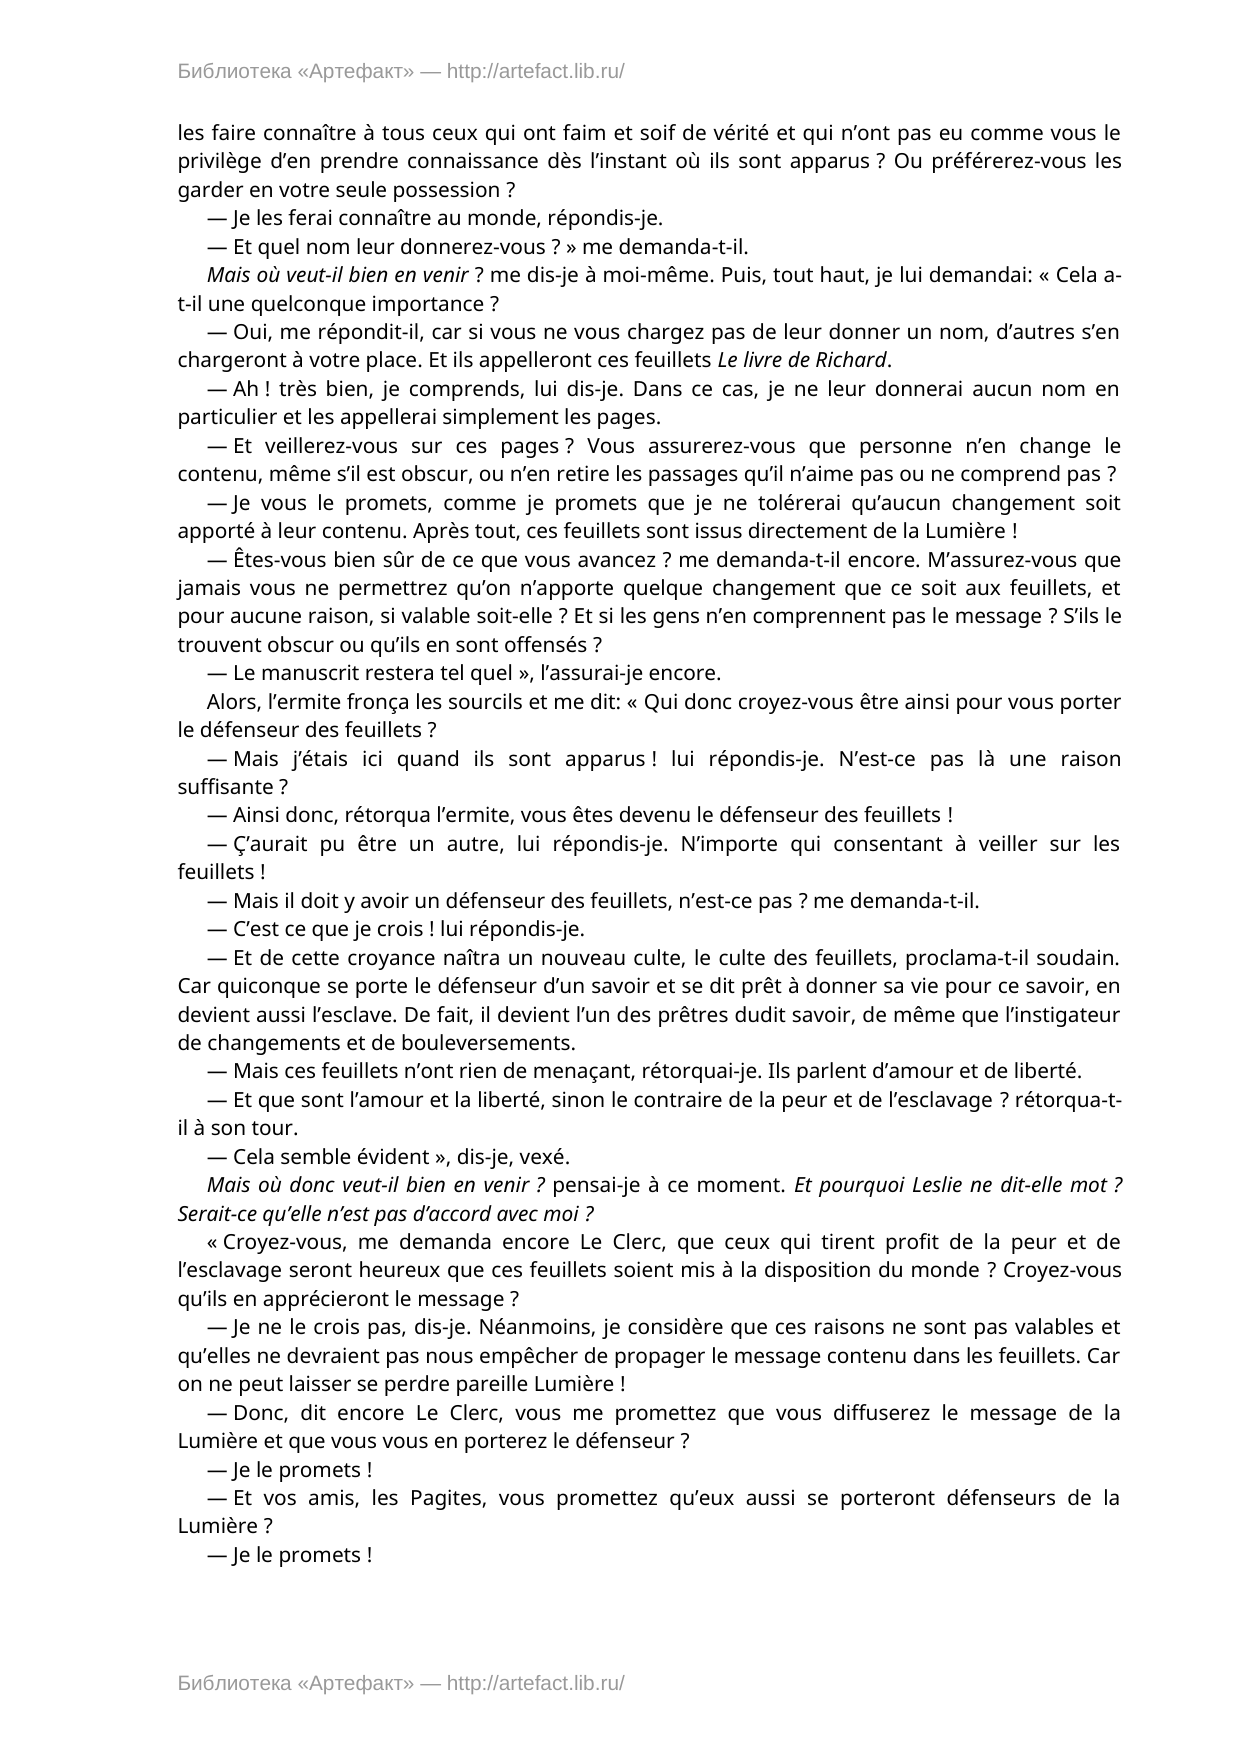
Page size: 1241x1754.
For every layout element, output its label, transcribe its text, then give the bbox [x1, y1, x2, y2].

text — Et de cette croyance naîtra un nouveau culte, le culte des feuillets, proclama-t-il soudain. Car quiconque se porte le défenseur d’un savoir et se dit prêt à donner sa vie pour ce savoir, en devient aussi l’esclave. De fait, il devient l’un des prêtres dudit savoir, de même que l’instigateur de changements et de bouleversements. [177, 943, 1122, 1057]
text — Je ne le crois pas, dis-je. Néanmoins, je considère que ces raisons ne sont pas valables et qu’elles ne devraient pas nous empêcher de propager le message contenu dans les feuillets. Car on ne peut laisser se perdre pareille Lumière ! [177, 1312, 1122, 1398]
text — Je le promets ! [177, 1455, 1122, 1483]
text — Et que sont l’amour et la liberté, sinon le contraire de la peur et de l’esclavage ? rétorqua-t-il à son tour. [177, 1085, 1122, 1142]
text — Je les ferai connaître au monde, répondis-je. [177, 203, 1122, 232]
text — Et quel nom leur donnerez-vous ? » me demanda-t-il. [177, 232, 1122, 260]
text — Mais ces feuillets n’ont rien de menaçant, rétorquai-je. Ils parlent d’amour et de liberté. [177, 1057, 1122, 1085]
text — Ah ! très bien, je comprends, lui dis-je. Dans ce cas, je ne leur donnerai aucun nom en particulier et les appellerai simplement les pages. [177, 374, 1122, 431]
text — Donc, dit encore Le Clerc, vous me promettez que vous diffuserez le message de la Lumière et que vous vous en porterez le défenseur ? [177, 1398, 1122, 1455]
text — Ainsi donc, rétorqua l’ermite, vous êtes devenu le défenseur des feuillets ! [177, 801, 1122, 829]
text — Ç’aurait pu être un autre, lui répondis-je. N’importe qui consentant à veiller sur les feuillets ! [177, 829, 1122, 886]
text — Cela semble évident », dis-je, vexé. [177, 1142, 1122, 1170]
text — Je vous le promets, comme je promets que je ne tolérerai qu’aucun changement soit apporté à leur contenu. Après tout, ces feuillets sont issus directement de la Lumière ! [177, 488, 1122, 545]
text — Et vos amis, les Pagites, vous promettez qu’eux aussi se porteront défenseurs de la Lumière ? [177, 1483, 1122, 1540]
text — Êtes-vous bien sûr de ce que vous avancez ? me demanda-t-il encore. M’assurez-vous que jamais vous ne permettrez qu’on n’apporte quelque changement que ce soit aux feuillets, et pour aucune raison, si valable soit-elle ? Et si les gens n’en comprennent pas le message ? S’ils le trouvent obscur ou qu’ils en sont offensés ? [177, 545, 1122, 658]
text — Le manuscrit restera tel quel », l’assurai-je encore. [177, 658, 1122, 687]
text — Je le promets ! [177, 1540, 1122, 1568]
text — Et veillerez-vous sur ces pages ? Vous assurerez-vous que personne n’en change le contenu, même s’il est obscur, ou n’en retire les passages qu’il n’aime pas ou ne comprend pas ? [177, 431, 1122, 488]
text — Mais il doit y avoir un défenseur des feuillets, n’est-ce pas ? me demanda-t-il. [177, 886, 1122, 914]
text « Croyez-vous, me demanda encore Le Clerc, que ceux qui tirent profit de la peur et de l’esclavage seront heureux que ces feuillets soient mis à la disposition du monde ? Croyez-vous qu’ils en apprécieront le message ? [177, 1227, 1122, 1312]
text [177, 118, 1122, 203]
text Alors, l’ermite fronça les sourcils et me dit: « Qui donc croyez-vous être ainsi pour vous porter le défenseur des feuillets ? [177, 687, 1122, 744]
text — Oui, me répondit-il, car si vous ne vous chargez pas de leur donner un nom, d’autres s’en chargeront à votre place. Et ils appelleront ces feuillets Le livre de Richard. [177, 317, 1122, 374]
text — Mais j’étais ici quand ils sont apparus ! lui répondis-je. N’est-ce pas là une raison suffisante ? [177, 744, 1122, 801]
text Mais où donc veut-il bien en venir ? pensai-je à ce moment. Et pourquoi Leslie ne dit-elle mot ? Serait-ce qu’elle n’est pas d’accord avec moi ? [177, 1170, 1122, 1227]
text Mais où veut-il bien en venir ? me dis-je à moi-même. Puis, tout haut, je lui demandai: « Cela a-t-il une quelconque importance ? [177, 260, 1122, 317]
text — C’est ce que je crois ! lui répondis-je. [177, 914, 1122, 943]
